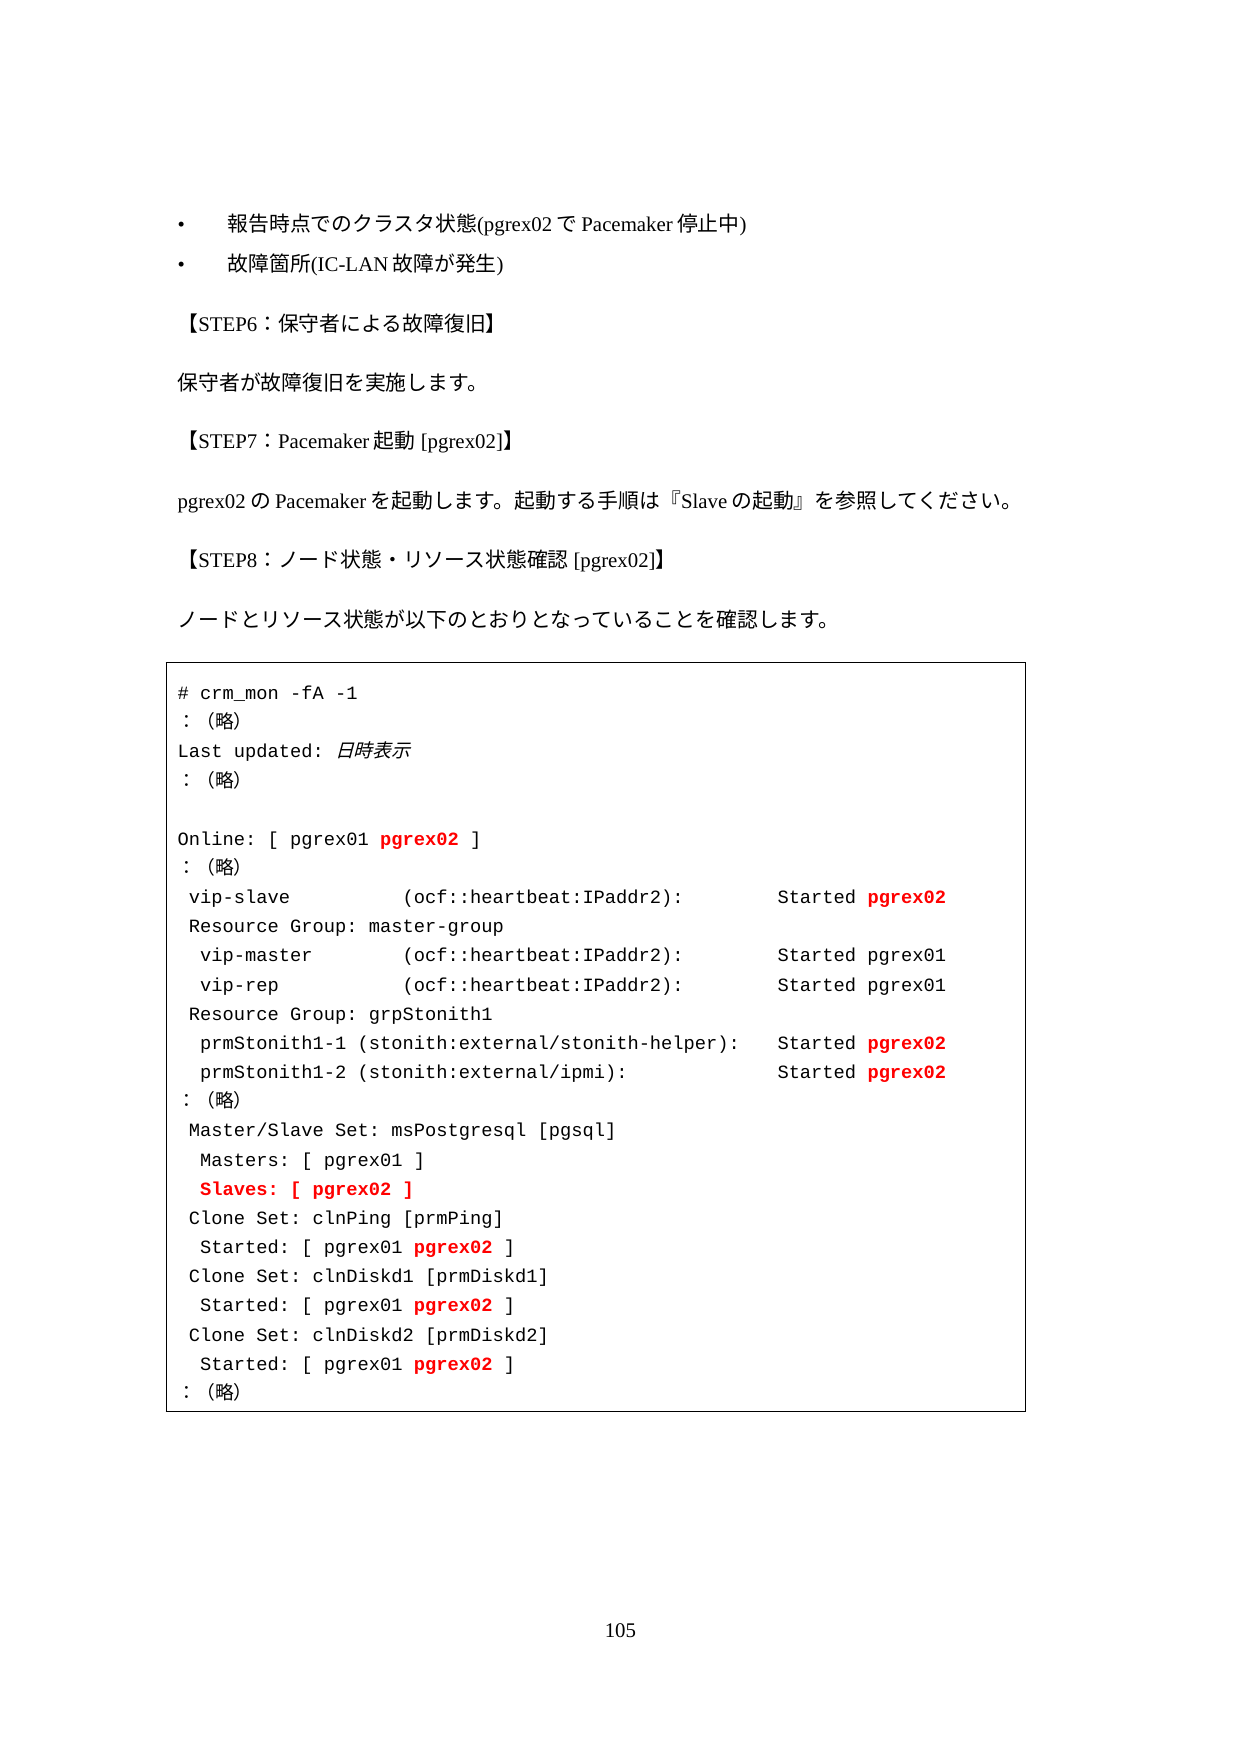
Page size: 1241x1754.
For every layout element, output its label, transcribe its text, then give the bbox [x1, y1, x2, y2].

text pgrex02のPacemakerを起動します。起動する手順は『Slaveの起動』を参照してください。 [177, 484, 1054, 514]
table_header # crm_mon -fA -1 ：（略） Last updated: 日時表示 ：（略） Online: [ pgrex01 pgrex02 ] ：（略） vip-slave (ocf::heartbeat:IPaddr2): Started pgrex02 Resource Group: master-group vip-master (ocf::heartbeat:IPaddr2): Started pgrex01 vip-rep (ocf::heartbeat:IPaddr2): Started pgrex01 Resource Group: grpStonith1 prmStonith1-1 (stonith:external/stonith-helper): Started pgrex02 prmStonith1-2 (stonith:external/ipmi): Started pgrex02 ：（略） Master/Slave Set: msPostgresql [pgsql] Masters: [ pgrex01 ] Slaves: [ pgrex02 ] Clone Set: clnPing [prmPing] Started: [ pgrex01 pgrex02 ] Clone Set: clnDiskd1 [prmDiskd1] Started: [ pgrex01 pgrex02 ] Clone Set: clnDiskd2 [prmDiskd2] Started: [ pgrex01 pgrex02 ] ：（略） [167, 663, 1025, 1411]
text ノードとリソース状態が以下のとおりとなっていることを確認します。 [177, 603, 1054, 633]
list 故障箇所(IC-LAN故障が発生) [177, 249, 1063, 278]
text 【STEP8：ノード状態・リソース状態確認 [pgrex02]】 [177, 543, 1054, 574]
list 報告時点でのクラスタ状態(pgrex02でPacemaker停止中) [177, 207, 1063, 237]
text 保守者が故障復旧を実施します。 [177, 366, 1054, 397]
text 【STEP6：保守者による故障復旧】 [177, 307, 1054, 337]
text 【STEP7：Pacemaker起動 [pgrex02]】 [177, 426, 1054, 455]
